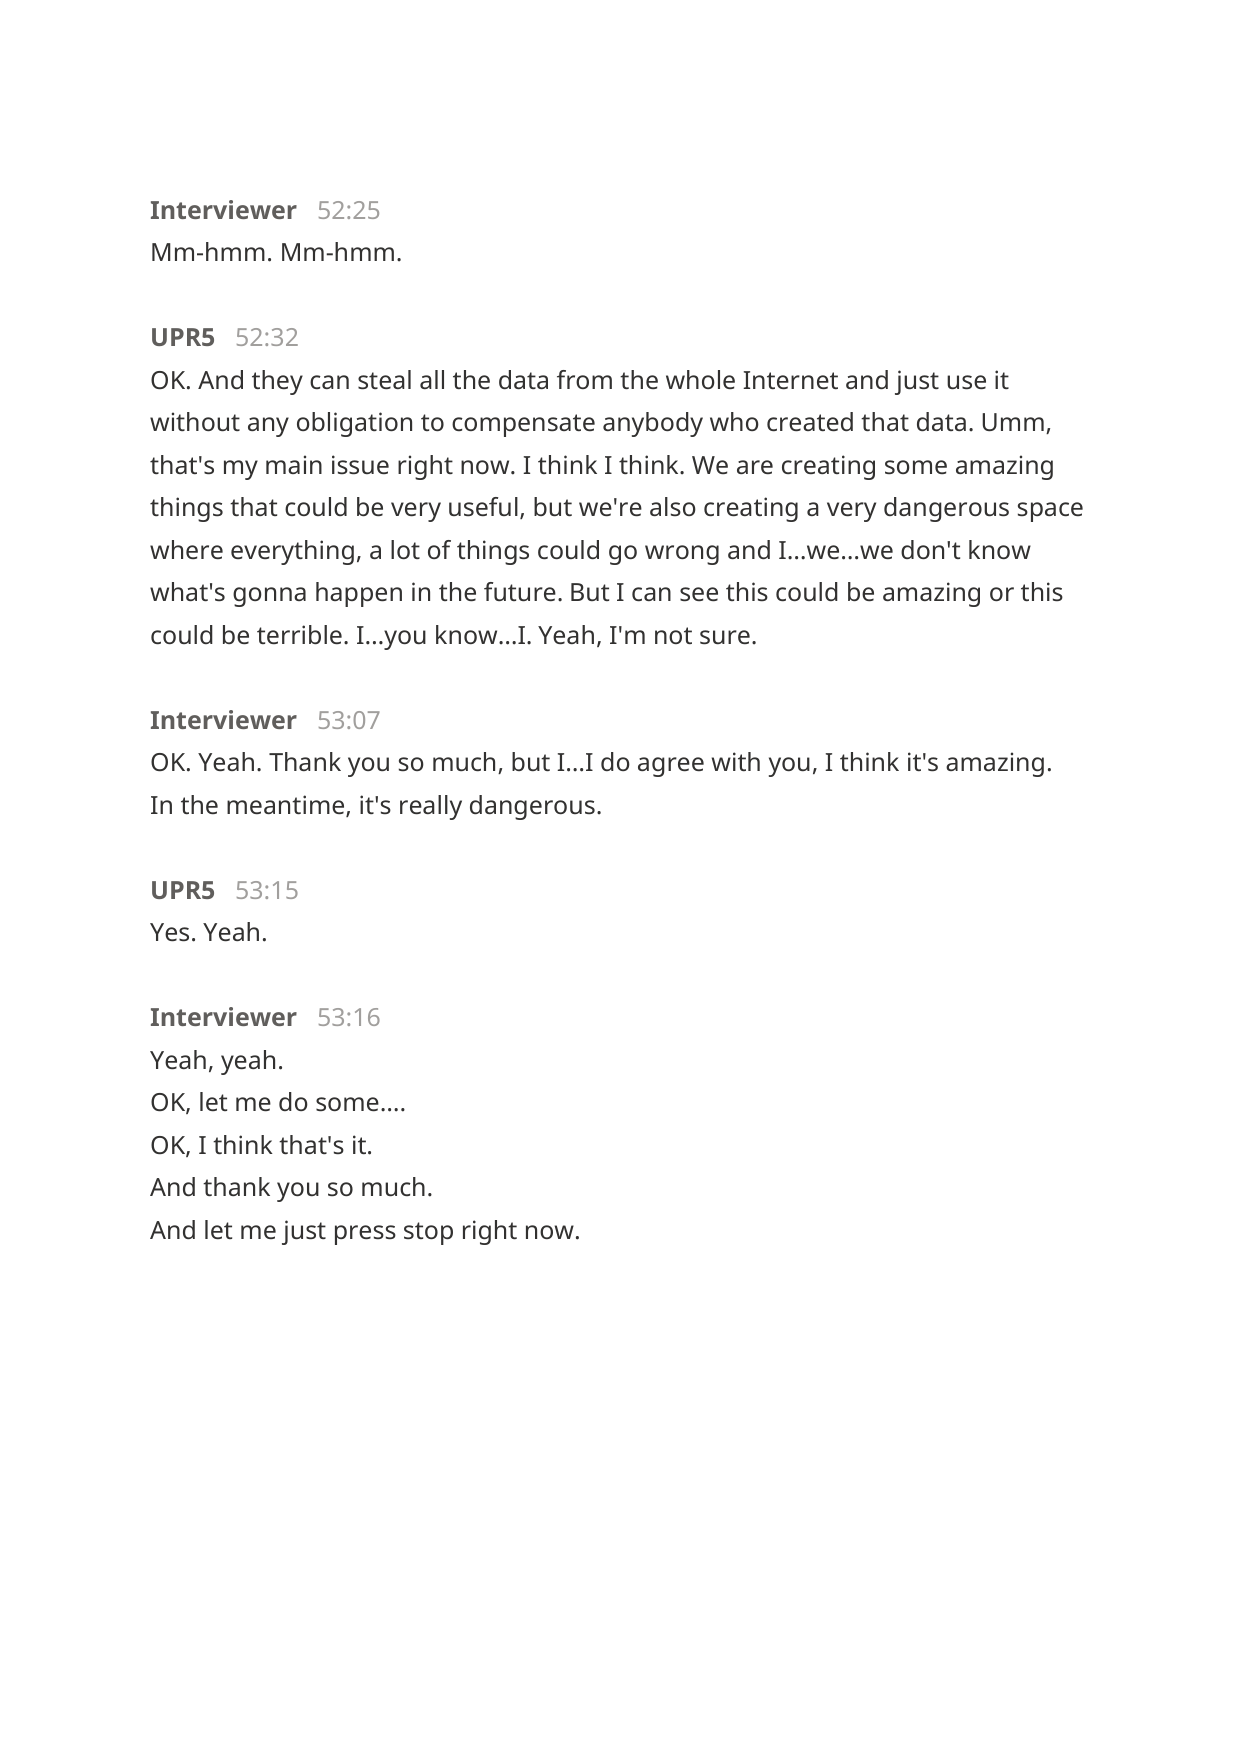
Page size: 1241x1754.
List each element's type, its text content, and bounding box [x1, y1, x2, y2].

text Interviewer 52:25 Mm-hmm. Mm-hmm. [150, 150, 1090, 269]
text UPR5 52:32 OK. And they can steal all the data from the whole Internet and just use it without any obligation to compensate anybody who created that data. Umm, that's my main issue right now. I think I think. We are creating some amazing things that could be very useful, but we're also creating a very dangerous space where everything, a lot of things could go wrong and I…we…we don't know what's gonna happen in the future. But I can see this could be amazing or this could be terrible. I…you know…I. Yeah, I'm not sure. [150, 277, 1090, 652]
text UPR5 53:15 Yes. Yeah. [150, 830, 1090, 949]
text Interviewer 53:16 Yeah, yeah. OK, let me do some…. OK, I think that's it. And thank you so much. And let me just press stop right now. [150, 957, 1090, 1247]
text Interviewer 53:07 OK. Yeah. Thank you so much, but I…I do agree with you, I think it's amazing. In the meantime, it's really dangerous. [150, 660, 1090, 822]
